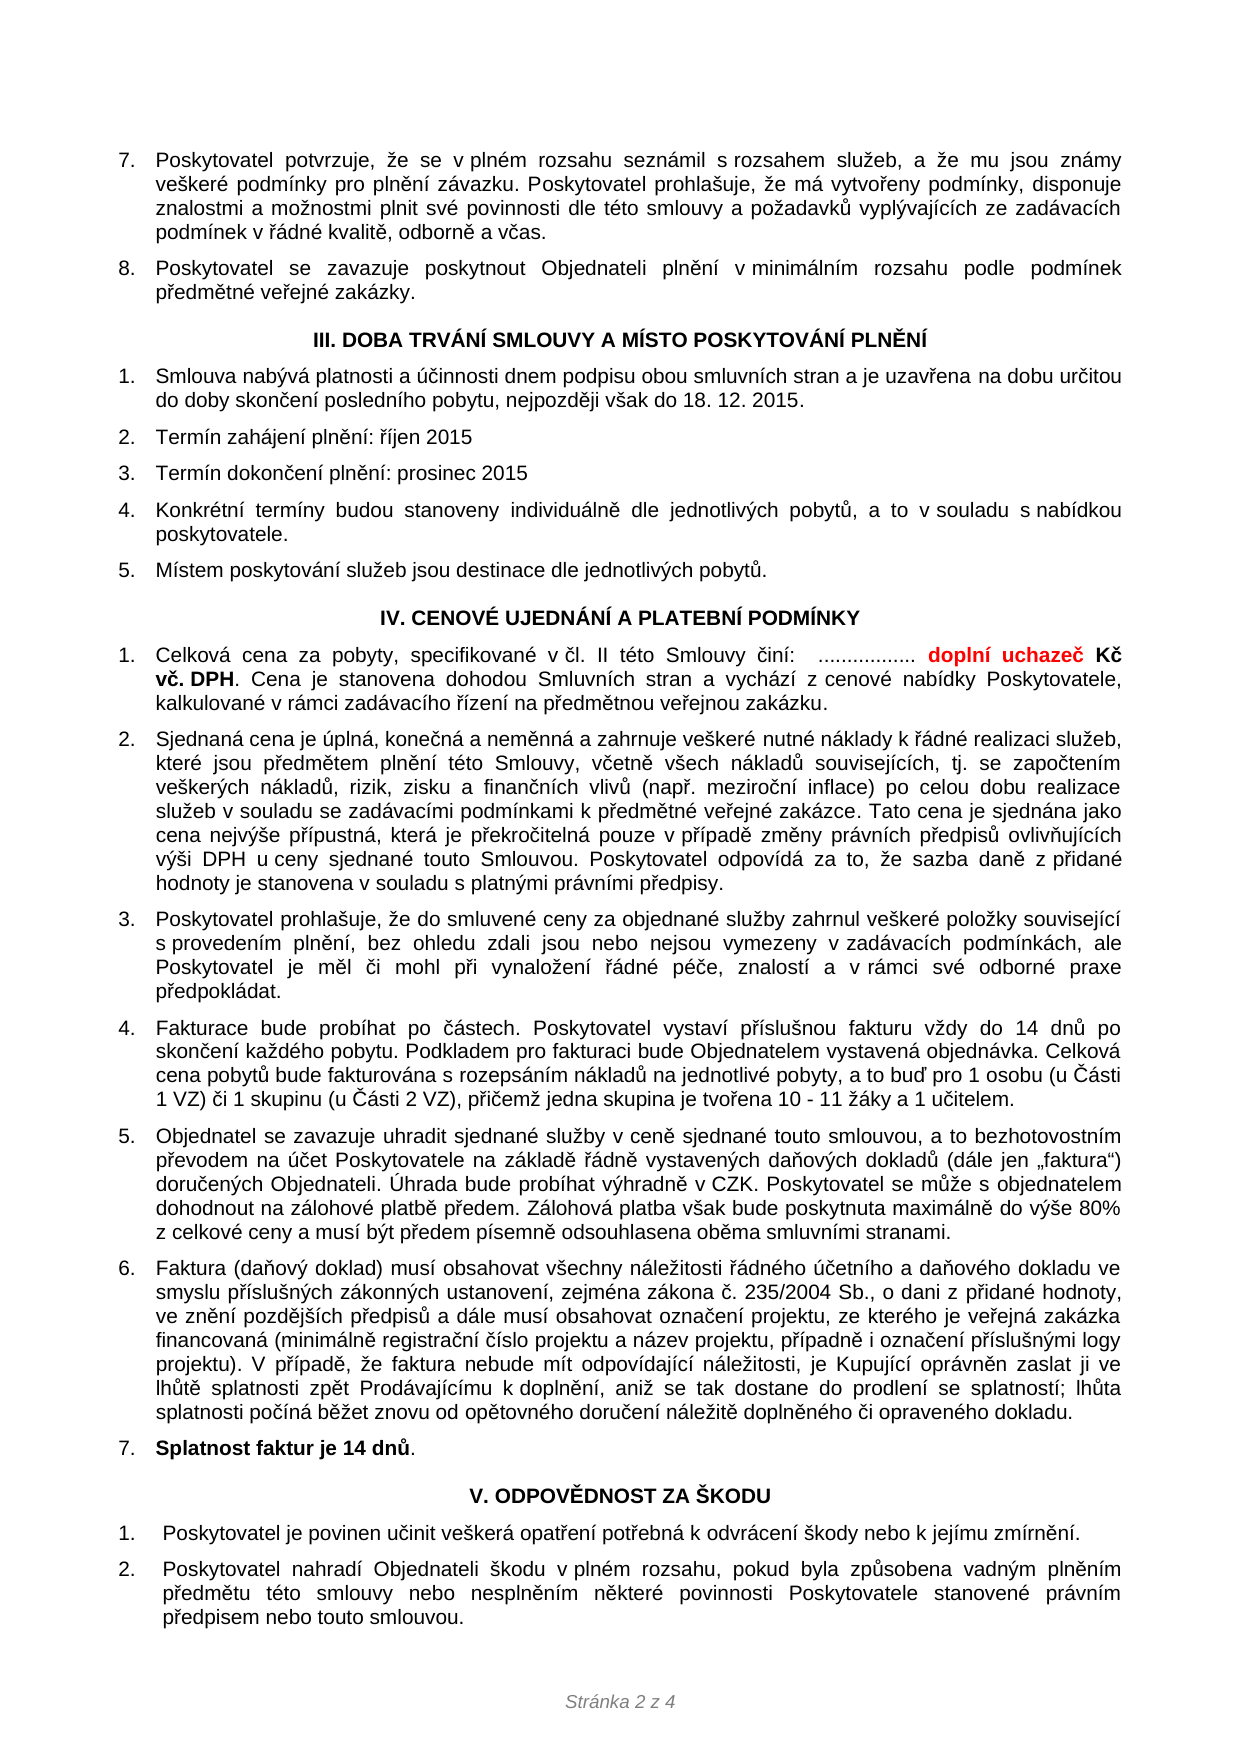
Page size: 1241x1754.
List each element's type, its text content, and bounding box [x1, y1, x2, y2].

list Sjednaná cena je úplná, konečná a neměnná a zahrnuje veškeré nutné náklady k řádné realizaci služeb, které jsou předmětem plnění této Smlouvy, včetně všech nákladů souvisejících, tj. se započtením veškerých nákladů, rizik, zisku a finančních vlivů (např. meziroční inflace) po celou dobu realizace služeb v souladu se zadávacími podmínkami k předmětné veřejné zakázce. Tato cena je sjednána jako cena nejvýše přípustná, která je překročitelná pouze v případě změny právních předpisů ovlivňujících výši DPH u ceny sjednané touto Smlouvou. Poskytovatel odpovídá za to, že sazba daně z přidané hodnoty je stanovena v souladu s platnými právními předpisy. [118, 727, 1122, 894]
list Faktura (daňový doklad) musí obsahovat všechny náležitosti řádného účetního a daňového dokladu ve smyslu příslušných zákonných ustanovení, zejména zákona č. 235/2004 Sb., o dani z přidané hodnoty, ve znění pozdějších předpisů a dále musí obsahovat označení projektu, ze kterého je veřejná zakázka financovaná (minimálně registrační číslo projektu a název projektu, případně i označení příslušnými logy projektu). V případě, že faktura nebude mít odpovídající náležitosti, je Kupující oprávněn zaslat ji ve lhůtě splatnosti zpět Prodávajícímu k doplnění, aniž se tak dostane do prodlení se splatností; lhůta splatnosti počíná běžet znovu od opětovného doručení náležitě doplněného či opraveného dokladu. [118, 1256, 1122, 1424]
text IV. CENOVÉ UJEDNÁNÍ A PLATEBNÍ PODMÍNKY [118, 606, 1122, 630]
list Termín zahájení plnění: říjen 2015 [118, 425, 1122, 449]
list Splatnost faktur je 14 dnů. [118, 1436, 1122, 1460]
text III. DOBA TRVÁNÍ SMLOUVY A MÍSTO POSKYTOVÁNÍ PLNĚNÍ [118, 328, 1122, 352]
list Konkrétní termíny budou stanoveny individuálně dle jednotlivých pobytů, a to v souladu s nabídkou poskytovatele. [118, 498, 1122, 546]
list Poskytovatel prohlašuje, že do smluvené ceny za objednané služby zahrnul veškeré položky související s provedením plnění, bez ohledu zdali jsou nebo nejsou vymezeny v zadávacích podmínkách, ale Poskytovatel je měl či mohl při vynaložení řádné péče, znalostí a v rámci své odborné praxe předpokládat. [118, 907, 1122, 1003]
list Celková cena za pobyty, specifikované v čl. II této Smlouvy činí: ................. doplní uchazeč Kč vč. DPH. Cena je stanovena dohodou Smluvních stran a vychází z cenové nabídky Poskytovatele, kalkulované v rámci zadávacího řízení na předmětnou veřejnou zakázku. [118, 642, 1122, 714]
list Poskytovatel nahradí Objednateli škodu v plném rozsahu, pokud byla způsobena vadným plněním předmětu této smlouvy nebo nesplněním některé povinnosti Poskytovatele stanovené právním předpisem nebo touto smlouvou. [118, 1557, 1122, 1629]
list Fakturace bude probíhat po částech. Poskytovatel vystaví příslušnou fakturu vždy do 14 dnů po skončení každého pobytu. Podkladem pro fakturaci bude Objednatelem vystavená objednávka. Celková cena pobytů bude fakturována s rozepsáním nákladů na jednotlivé pobyty, a to buď pro 1 osobu (u Části 1 VZ) či 1 skupinu (u Části 2 VZ), přičemž jedna skupina je tvořena 10 - 11 žáky a 1 učitelem. [118, 1015, 1122, 1111]
list Poskytovatel je povinen učinit veškerá opatření potřebná k odvrácení škody nebo k jejímu zmírnění. [118, 1521, 1122, 1544]
list Termín dokončení plnění: prosinec 2015 [118, 461, 1122, 485]
list Objednatel se zavazuje uhradit sjednané služby v ceně sjednané touto smlouvou, a to bezhotovostním převodem na účet Poskytovatele na základě řádně vystavených daňových dokladů (dále jen „faktura“) doručených Objednateli. Úhrada bude probíhat výhradně v CZK. Poskytovatel se může s objednatelem dohodnout na zálohové platbě předem. Zálohová platba však bude poskytnuta maximálně do výše 80% z celkové ceny a musí být předem písemně odsouhlasena oběma smluvními stranami. [118, 1124, 1122, 1243]
text V. ODPOVĚDNOST ZA ŠKODU [118, 1484, 1122, 1508]
list Místem poskytování služeb jsou destinace dle jednotlivých pobytů. [118, 558, 1122, 582]
list Smlouva nabývá platnosti a účinnosti dnem podpisu obou smluvních stran a je uzavřena na dobu určitou do doby skončení posledního pobytu, nejpozději však do 18. 12. 2015. [118, 364, 1122, 412]
list Poskytovatel se zavazuje poskytnout Objednateli plnění v minimálním rozsahu podle podmínek předmětné veřejné zakázky. [118, 256, 1122, 304]
list Poskytovatel potvrzuje, že se v plném rozsahu seznámil s rozsahem služeb, a že mu jsou známy veškeré podmínky pro plnění závazku. Poskytovatel prohlašuje, že má vytvořeny podmínky, disponuje znalostmi a možnostmi plnit své povinnosti dle této smlouvy a požadavků vyplývajících ze zadávacích podmínek v řádné kvalitě, odborně a včas. [118, 148, 1122, 243]
